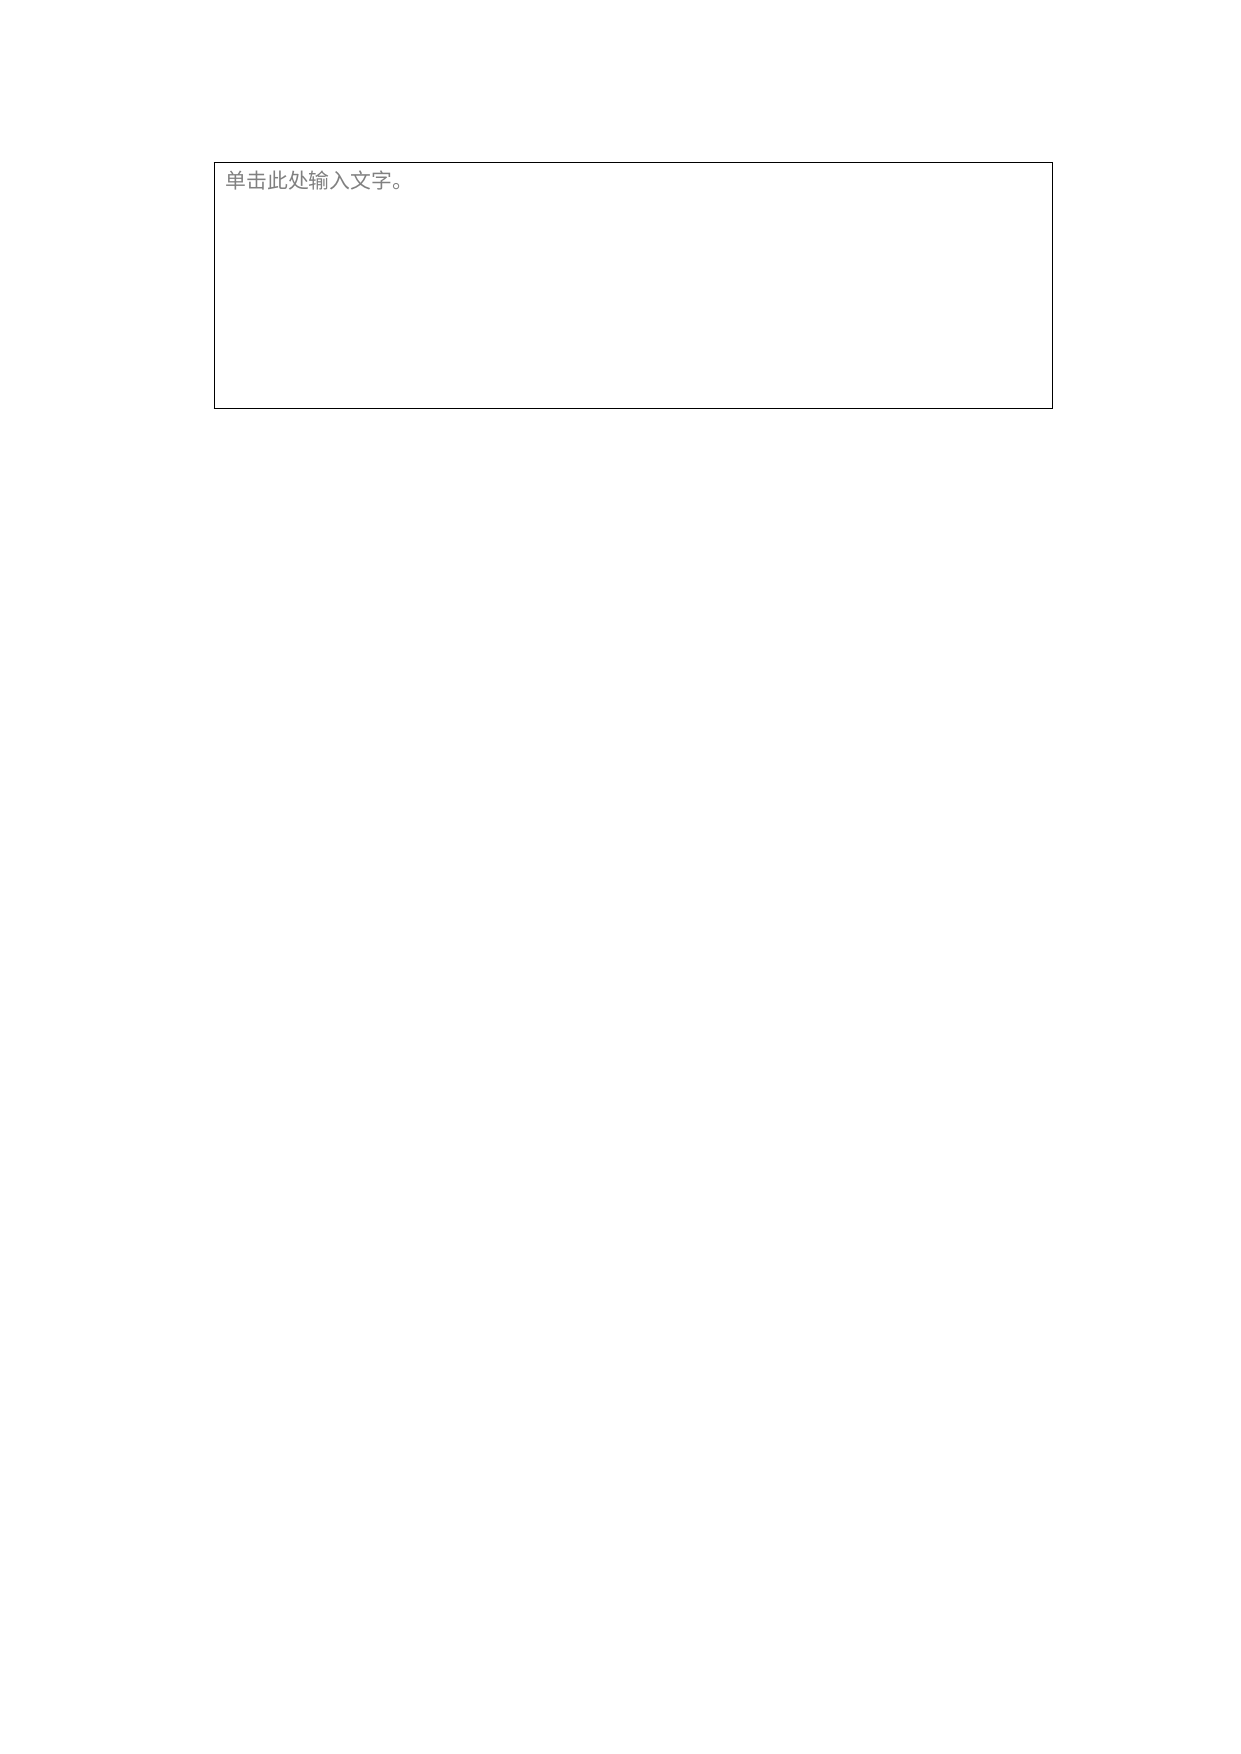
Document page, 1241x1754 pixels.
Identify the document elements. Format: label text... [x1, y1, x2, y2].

table_header 单击此处输入文字。 [215, 163, 1052, 408]
